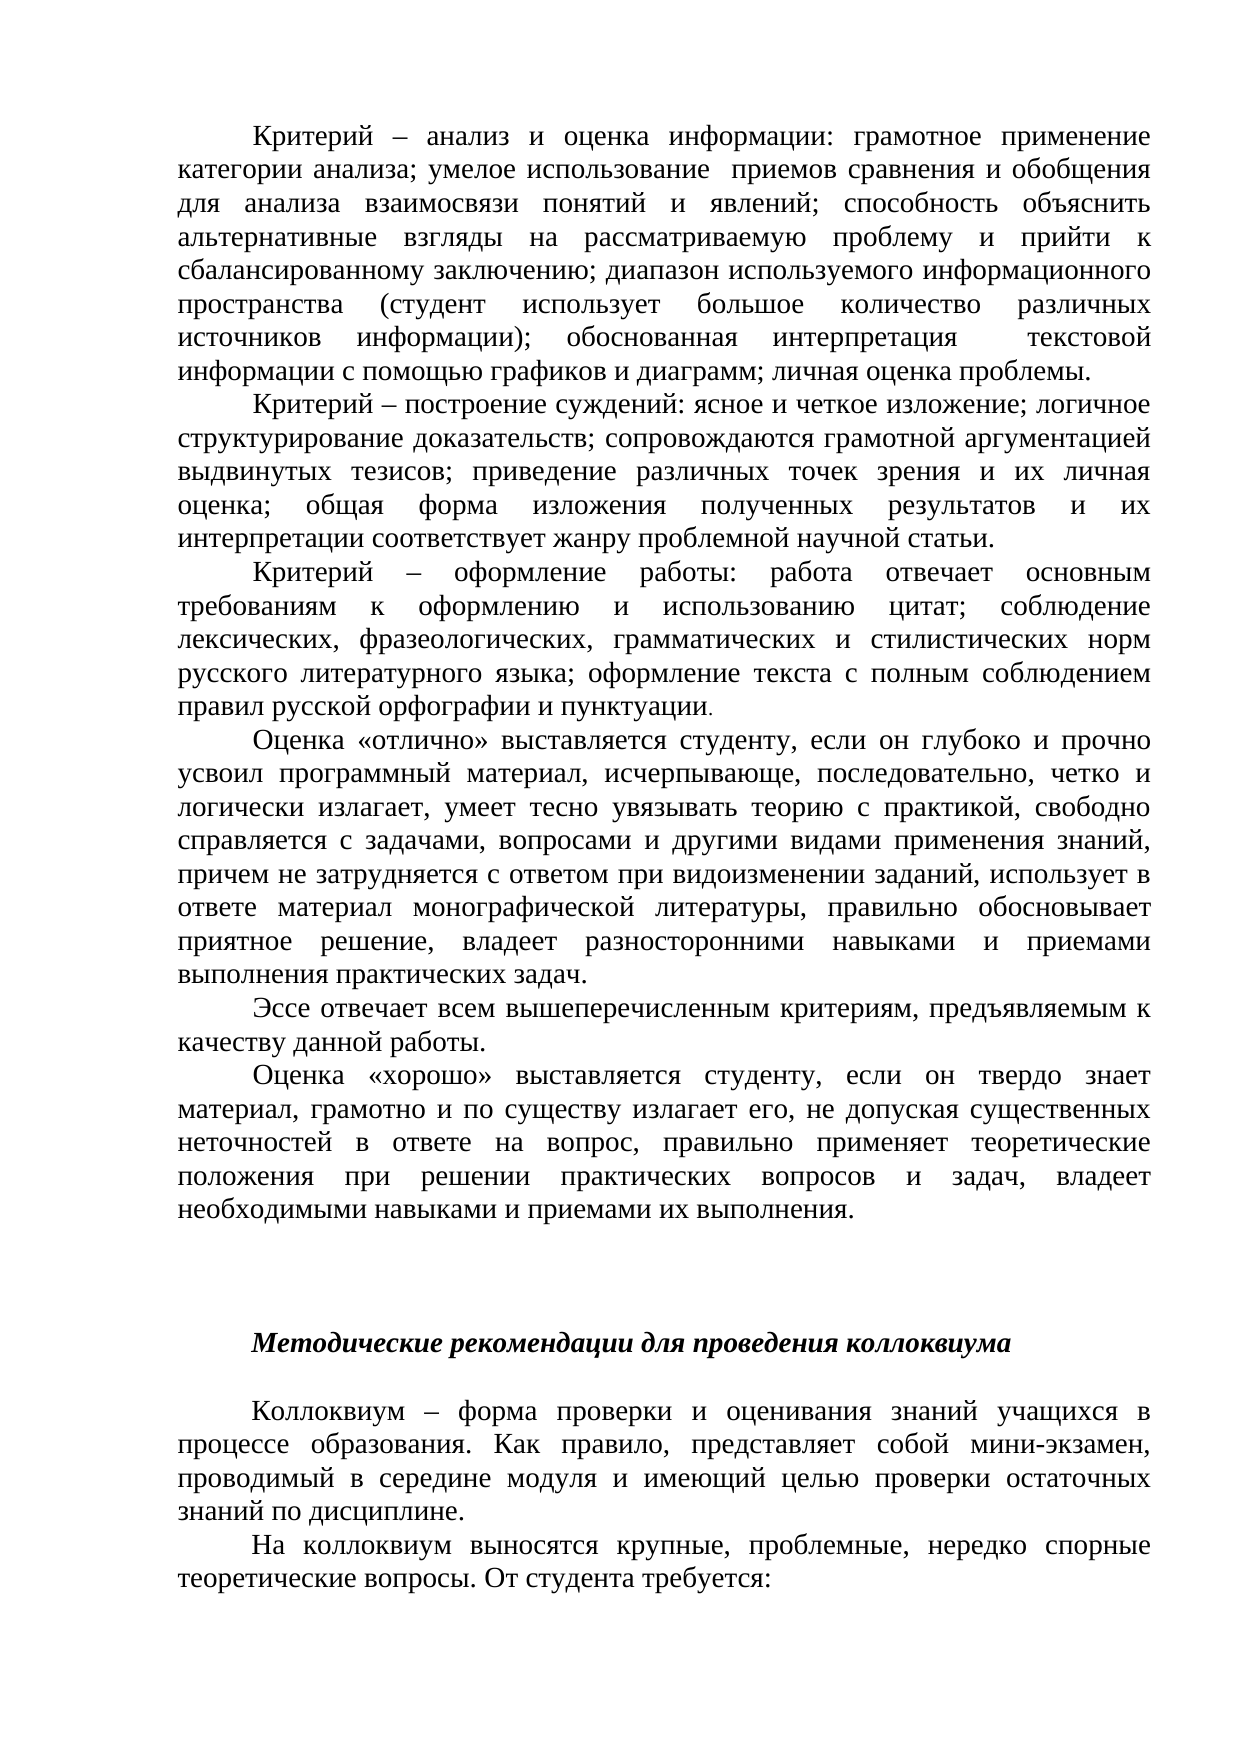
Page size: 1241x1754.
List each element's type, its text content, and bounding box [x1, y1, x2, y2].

text Критерий – анализ и оценка информации: грамотное применение категории анализа; умелое использование приемов сравнения и обобщения для анализа взаимосвязи понятий и явлений; способность объяснить альтернативные взгляды на рассматриваемую проблему и прийти к сбалансированному заключению; диапазон используемого информационного пространства (студент использует большое количество различных источников информации); обоснованная интерпретация текстовой информации с помощью графиков и диаграмм; личная оценка проблемы. [177, 118, 1152, 386]
text На коллоквиум выносятся крупные, проблемные, нередко спорные теоретические вопросы. От студента требуется: [177, 1527, 1152, 1594]
text Коллоквиум – форма проверки и оценивания знаний учащихся в процессе образования. Как правило, представляет собой мини-экзамен, проводимый в середине модуля и имеющий целью проверки остаточных знаний по дисциплине. [177, 1393, 1152, 1527]
text Методические рекомендации для проведения коллоквиума [177, 1326, 1152, 1359]
text Оценка «хорошо» выставляется студенту, если он твердо знает материал, грамотно и по существу излагает его, не допуская существенных неточностей в ответе на вопрос, правильно применяет теоретические положения при решении практических вопросов и задач, владеет необходимыми навыками и приемами их выполнения. [177, 1057, 1152, 1225]
text Оценка «отлично» выставляется студенту, если он глубоко и прочно усвоил программный материал, исчерпывающе, последовательно, четко и логически излагает, умеет тесно увязывать теорию с практикой, свободно справляется с задачами, вопросами и другими видами применения знаний, причем не затрудняется с ответом при видоизменении заданий, использует в ответе материал монографической литературы, правильно обосновывает приятное решение, владеет разносторонними навыками и приемами выполнения практических задач. [177, 722, 1152, 990]
text Критерий – оформление работы: работа отвечает основным требованиям к оформлению и использованию цитат; соблюдение лексических, фразеологических, грамматических и стилистических норм русского литературного языка; оформление текста с полным соблюдением правил русской орфографии и пунктуации. [177, 554, 1152, 722]
text Эссе отвечает всем вышеперечисленным критериям, предъявляемым к качеству данной работы. [177, 990, 1152, 1057]
text Критерий – построение суждений: ясное и четкое изложение; логичное структурирование доказательств; сопровождаются грамотной аргументацией выдвинутых тезисов; приведение различных точек зрения и их личная оценка; общая форма изложения полученных результатов и их интерпретации соответствует жанру проблемной научной статьи. [177, 386, 1152, 554]
